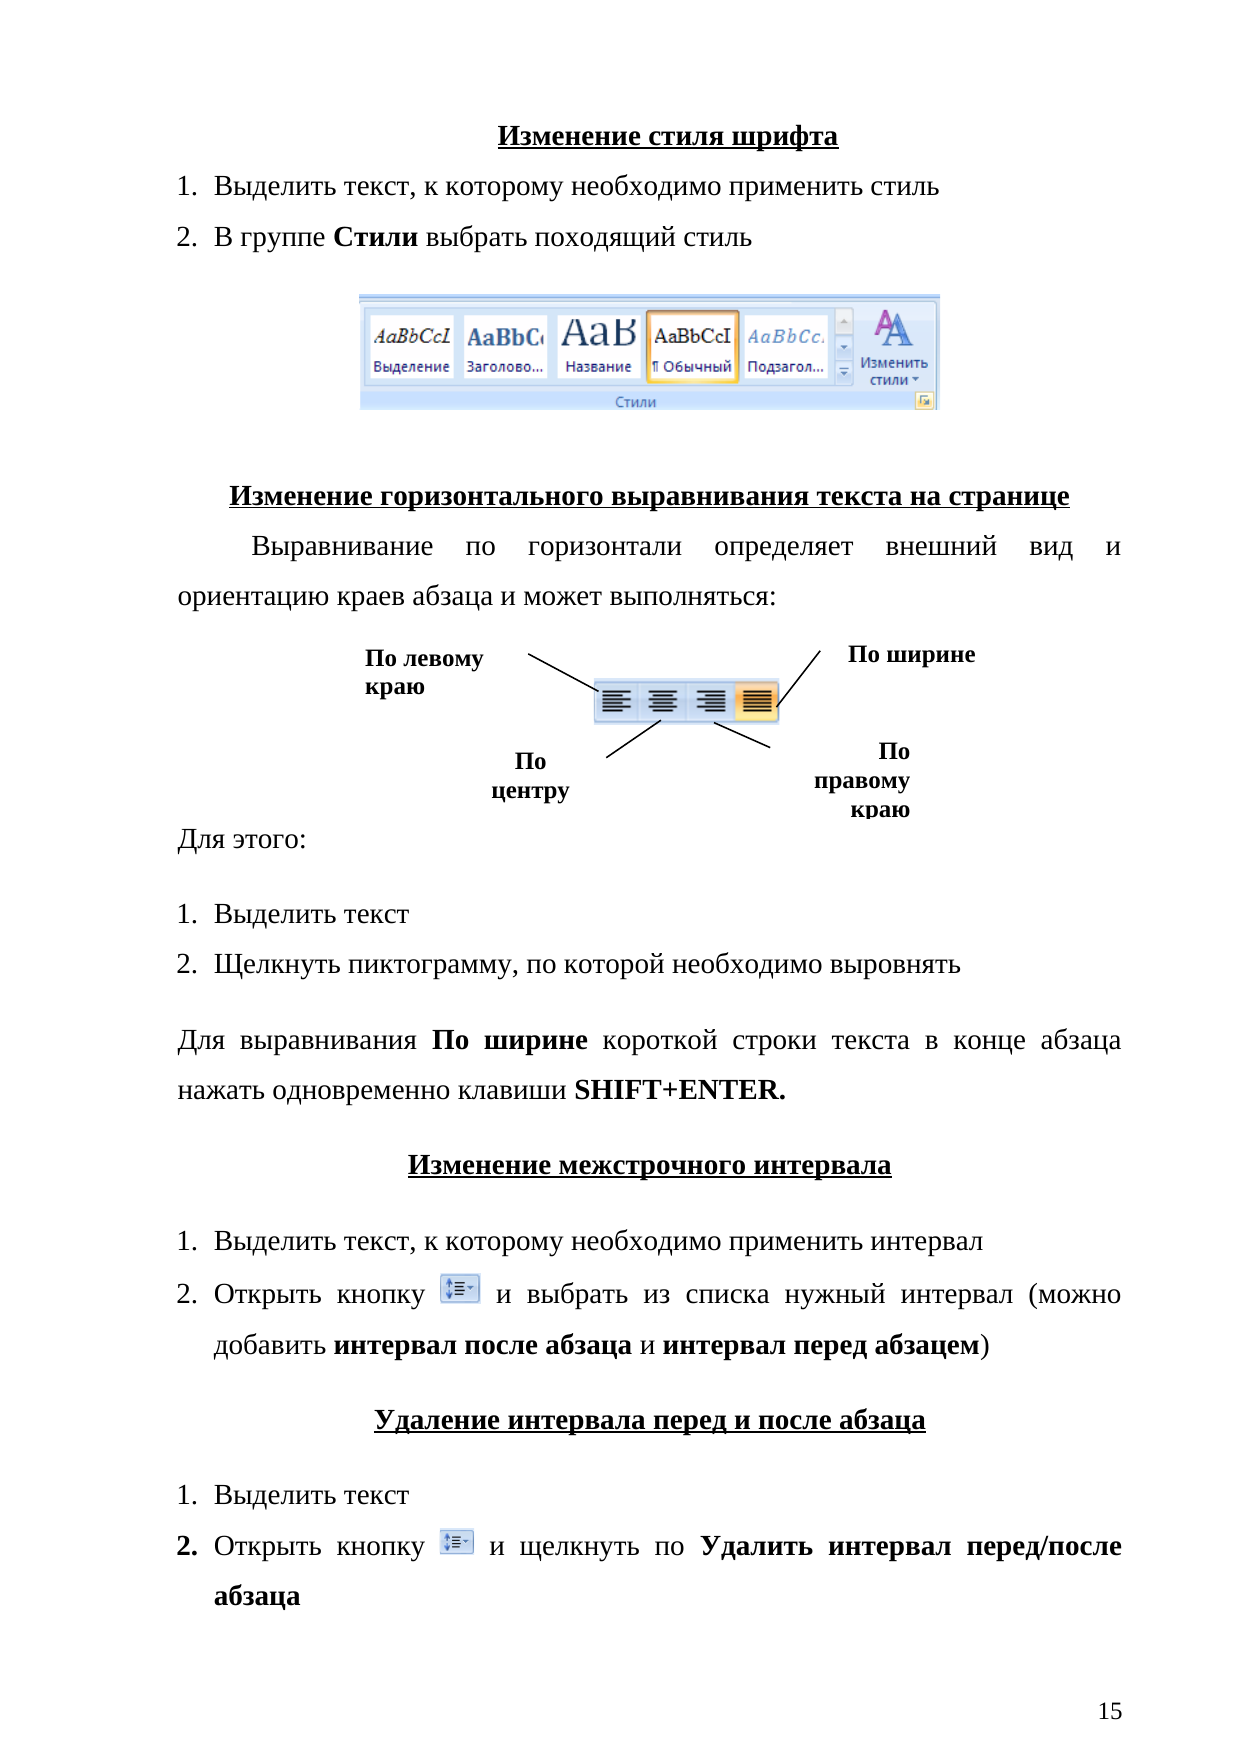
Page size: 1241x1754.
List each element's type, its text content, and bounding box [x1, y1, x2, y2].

text Выравнивание по горизонтали определяет внешний вид и ориентацию краев абзаца и может выполняться: [177, 528, 1122, 612]
list Выделить текст, к которому необходимо применить интервал [176, 1223, 1122, 1256]
list Открыть кнопку и выбрать из списка нужный интервал (можно добавить интервал после абзаца и интервал перед абзацем) [176, 1273, 1122, 1360]
list Выделить текст [176, 896, 1122, 930]
list Изменение стиля шрифта [213, 118, 1122, 152]
list В группе Стили выбрать походящий стиль [176, 219, 1122, 252]
list Выделить текст [176, 1477, 1122, 1511]
picture [440, 1273, 481, 1304]
list Щелкнуть пиктограмму, по которой необходимо выровнять [176, 946, 1122, 980]
text Удаление интервала перед и после абзаца [177, 1402, 1122, 1436]
picture [439, 1528, 475, 1555]
text Для этого: [177, 821, 1122, 854]
list Выделить текст, к которому необходимо применить стиль [176, 168, 1122, 202]
picture [359, 294, 941, 410]
text Изменение горизонтального выравнивания текста на странице [177, 478, 1122, 511]
text Изменение межстрочного интервала [177, 1147, 1122, 1181]
picture [593, 678, 780, 725]
text Для выравнивания По ширине короткой строки текста в конце абзаца нажать одновременно клавиши SHIFT+ENTER. [177, 1022, 1122, 1106]
list Открыть кнопку и щелкнуть по Удалить интервал перед/после абзаца [176, 1528, 1122, 1612]
